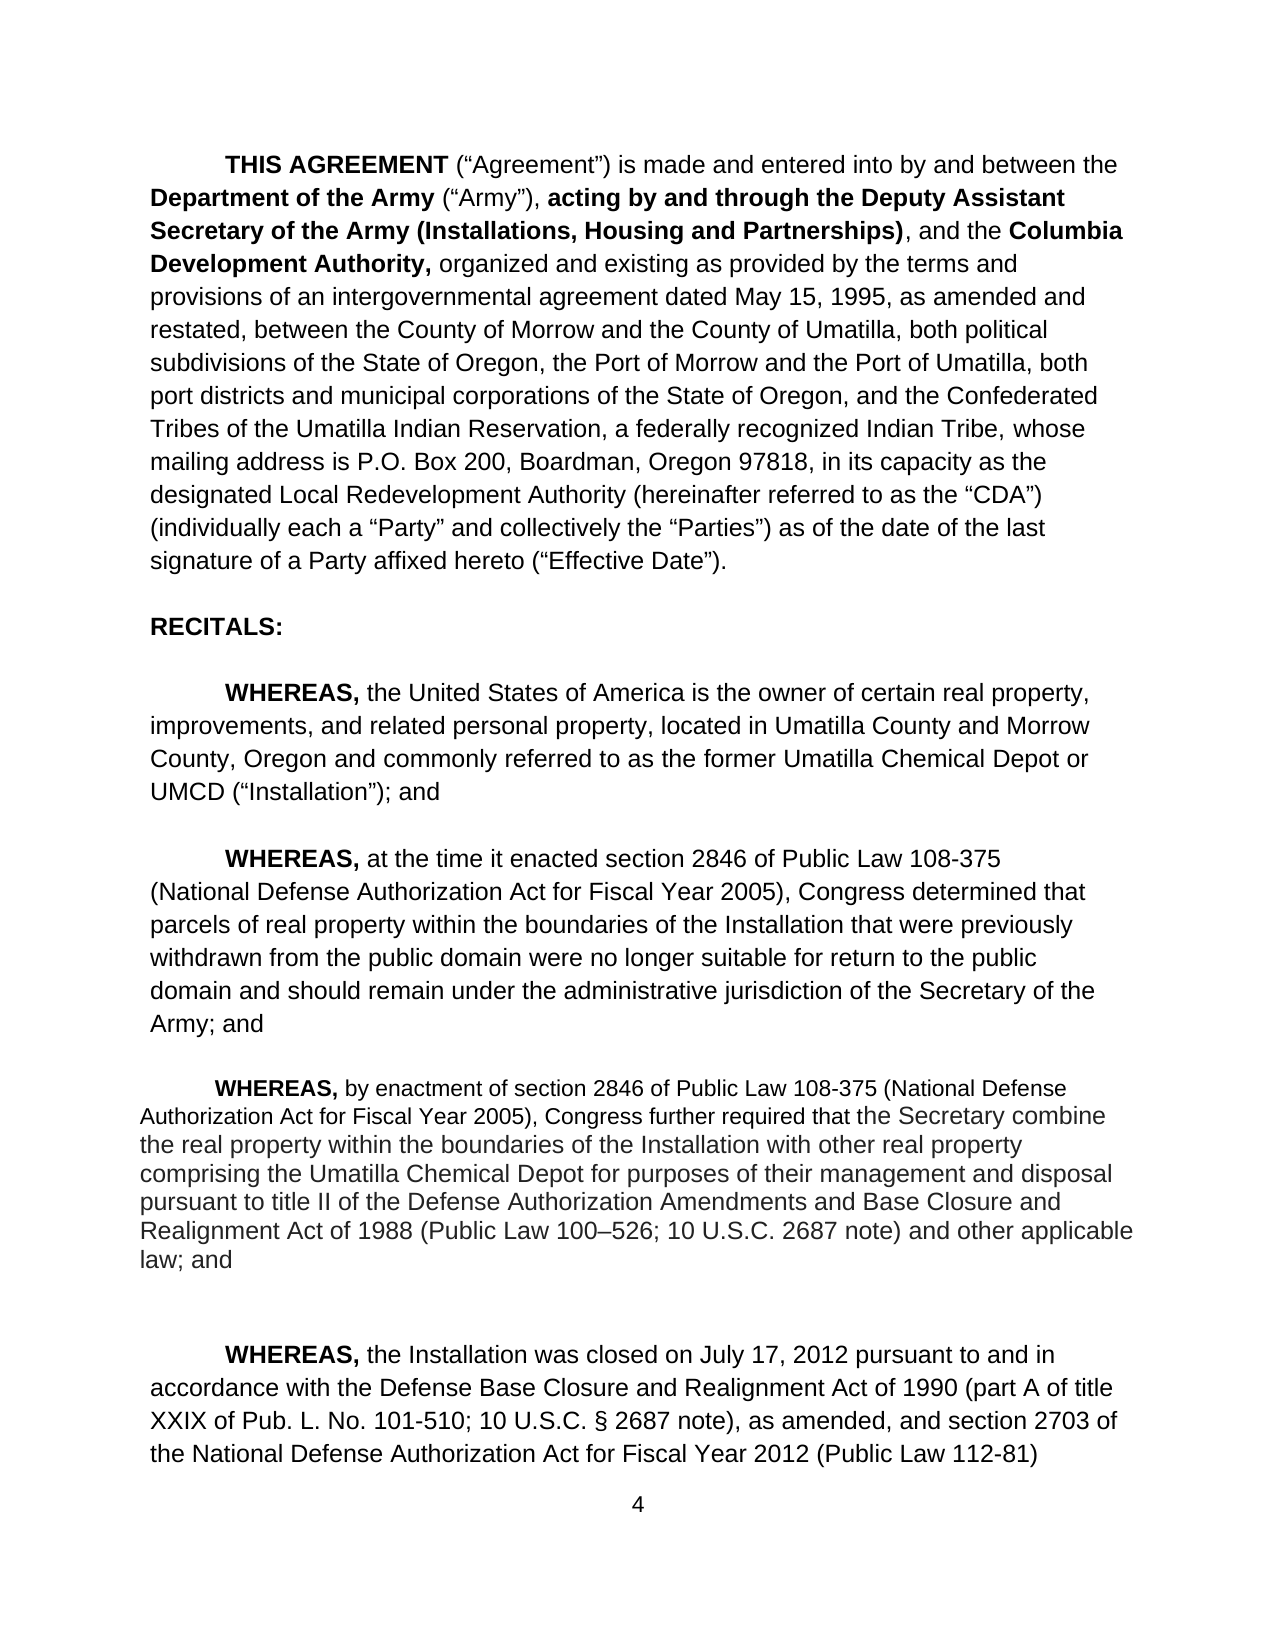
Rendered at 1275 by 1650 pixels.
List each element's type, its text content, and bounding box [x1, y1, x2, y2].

text RECITALS: [150, 612, 1135, 641]
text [150, 1340, 1121, 1468]
text THIS AGREEMENT (“Agreement”) is made and entered into by and between the Department of the Army (“Army”), acting by and through the Deputy Assistant Secretary of the Army (Installations, Housing and Partnerships), and the Columbia Development Authority, organized and existing as provided by the terms and provisions of an intergovernmental agreement ‎‎dated May 15, 1995, as amended and restated, between the County of Morrow and the County of Umatilla, both ‎‎political subdivisions of the State of Oregon, the Port of Morrow and the Port of Umatilla, both ‎port ‎districts and municipal corporations of the State of Oregon, and the Confederated Tribes of ‎the ‎Umatilla Indian Reservation, a federally recognized Indian Tribe, whose mailing address is P.O. Box 200, Boardman, Oregon 97818, in its capacity as the designated Local Redevelopment Authority (hereinafter referred to as the “CDA”) (individually each a “Party” and collectively the “Parties”) as of the date of the last signature of a Party affixed hereto (“Effective Date”). [150, 150, 1124, 575]
text WHEREAS, at the time it enacted section 2846 of Public Law 108-375 (National Defense Authorization Act for Fiscal Year 2005), Congress determined that parcels of real property within the boundaries of the Installation that were previously withdrawn from the public domain were no longer suitable for return to the public domain and should remain under the administrative jurisdiction of the Secretary of the Army; and [150, 844, 1098, 1037]
text WHEREAS, by enactment of section 2846 of Public Law 108-375 (National Defense Authorization Act for Fiscal Year 2005), Congress further required that the Secretary combine the real property within the boundaries of the Installation with other real property comprising the Umatilla Chemical Depot for purposes of their management and disposal pursuant to title II of the Defense Authorization Amendments and Base Closure and Realignment Act of 1988 (Public Law 100–526; 10 U.S.C. 2687 note) and other applicable law; and [139, 1075, 1135, 1274]
text WHEREAS, the United States of America is the owner of certain real property, improvements, and related personal property, located in Umatilla County and Morrow County, Oregon and commonly referred to as the former Umatilla Chemical Depot or UMCD (“Installation”); and [150, 678, 1091, 806]
